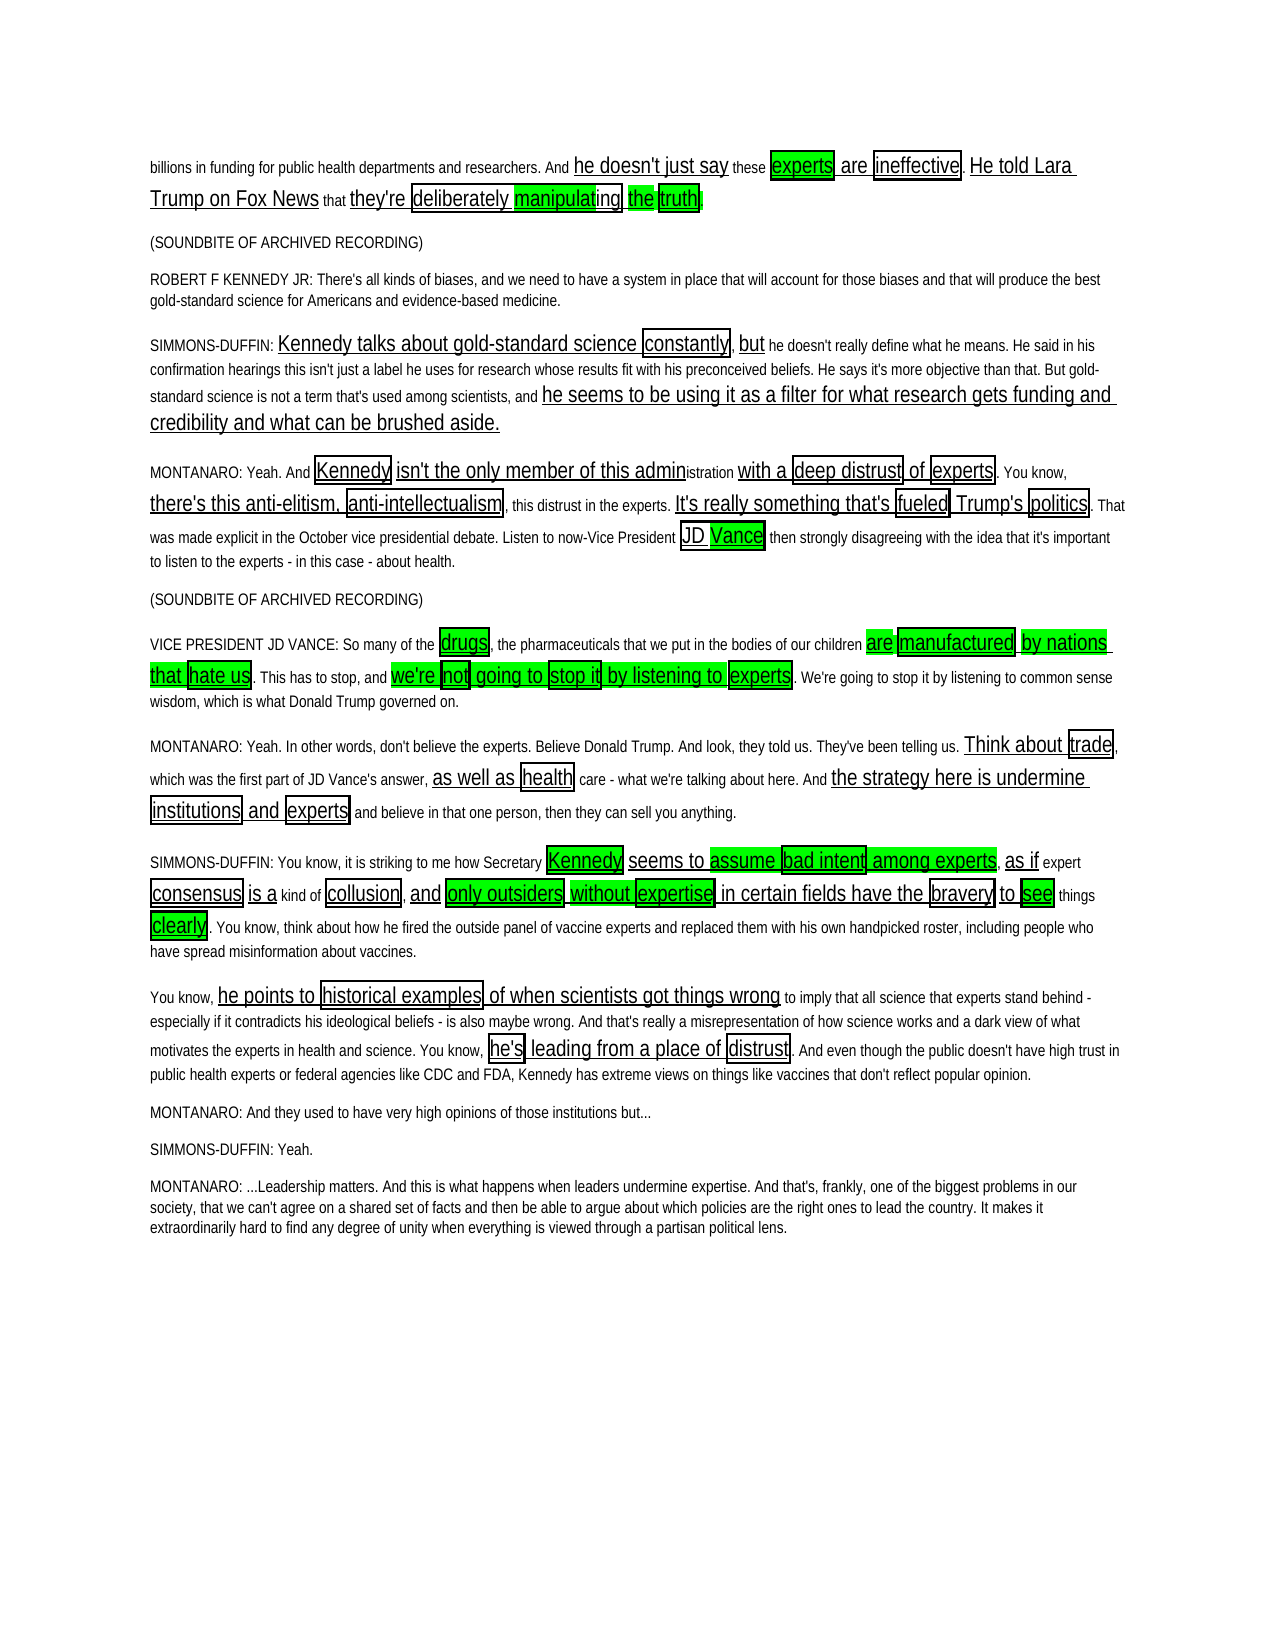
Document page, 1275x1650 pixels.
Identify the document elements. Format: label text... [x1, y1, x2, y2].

text (SOUNDBITE OF ARCHIVED RECORDING) [150, 232, 1125, 252]
text ROBERT F KENNEDY JR: There's all kinds of biases, and we need to have a system in place that will account for those biases and that will produce the best gold-standard science for Americans and evidence-based medicine. [150, 270, 1125, 309]
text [150, 150, 1125, 213]
text MONTANARO: And they used to have very high opinions of those institutions but... [150, 1102, 1125, 1122]
text MONTANARO: ...Leadership matters. And this is what happens when leaders undermine expertise. And that's, frankly, one of the biggest problems in our society, that we can't agree on a shared set of facts and then be able to argue about which policies are the right ones to lead the country. It makes it extraordinarily hard to find any degree of unity when everything is viewed through a partisan political lens. [150, 1177, 1125, 1237]
text SIMMONS-DUFFIN: You know, it is striking to me how Secretary Kennedy seems to assume bad intent among experts, as if expert consensus is a kind of collusion, and only outsiders without expertise in certain fields have the bravery to see things clearly. You know, think about how he fired the outside panel of vaccine experts and replaced them with his own handpicked roster, including people who have spread misinformation about vaccines. [150, 844, 1125, 961]
text (SOUNDBITE OF ARCHIVED RECORDING) [150, 589, 1125, 609]
text VICE PRESIDENT JD VANCE: So many of the drugs, the pharmaceuticals that we put in the bodies of our children are manufactured by nations that hate us. This has to stop, and we're not going to stop it by listening to experts. We're going to stop it by listening to common sense wisdom, which is what Donald Trump governed on. [150, 627, 1125, 711]
text MONTANARO: Yeah. In other words, don't believe the experts. Believe Donald Trump. And look, they told us. They've been telling us. Think about trade, which was the first part of JD Vance's answer, as well as health care - what we're talking about here. And the strategy here is undermine institutions and experts and believe in that one person, then they can sell you anything. [150, 729, 1125, 825]
text SIMMONS-DUFFIN: Kennedy talks about gold-standard science constantly, but he doesn't really define what he means. He said in his confirmation hearings this isn't just a label he uses for research whose results fit with his preconceived beliefs. He says it's more objective than that. But gold-standard science is not a term that's used among scientists, and he seems to be using it as a filter for what research gets funding and credibility and what can be brushed aside. [150, 328, 1125, 436]
text You know, he points to historical examples of when scientists got things wrong to imply that all science that experts stand behind - especially if it contradicts his ideological beliefs - is also maybe wrong. And that's really a misrepresentation of how science works and a dark view of what motivates the experts in health and science. You know, he's leading from a place of distrust. And even though the public doesn't have high trust in public health experts or federal agencies like CDC and FDA, Kennedy has extreme views on things like vaccines that don't reflect popular opinion. [150, 979, 1125, 1084]
text MONTANARO: Yeah. And Kennedy isn't the only member of this administration with a deep distrust of experts. You know, there's this anti-elitism, anti-intellectualism, this distrust in the experts. It's really something that's fueled Trump's politics. That was made explicit in the October vice presidential debate. Listen to now-Vice President JD Vance then strongly disagreeing with the idea that it's important to listen to the experts - in this case - about health. [150, 454, 1125, 571]
text SIMMONS-DUFFIN: Yeah. [150, 1140, 1125, 1159]
